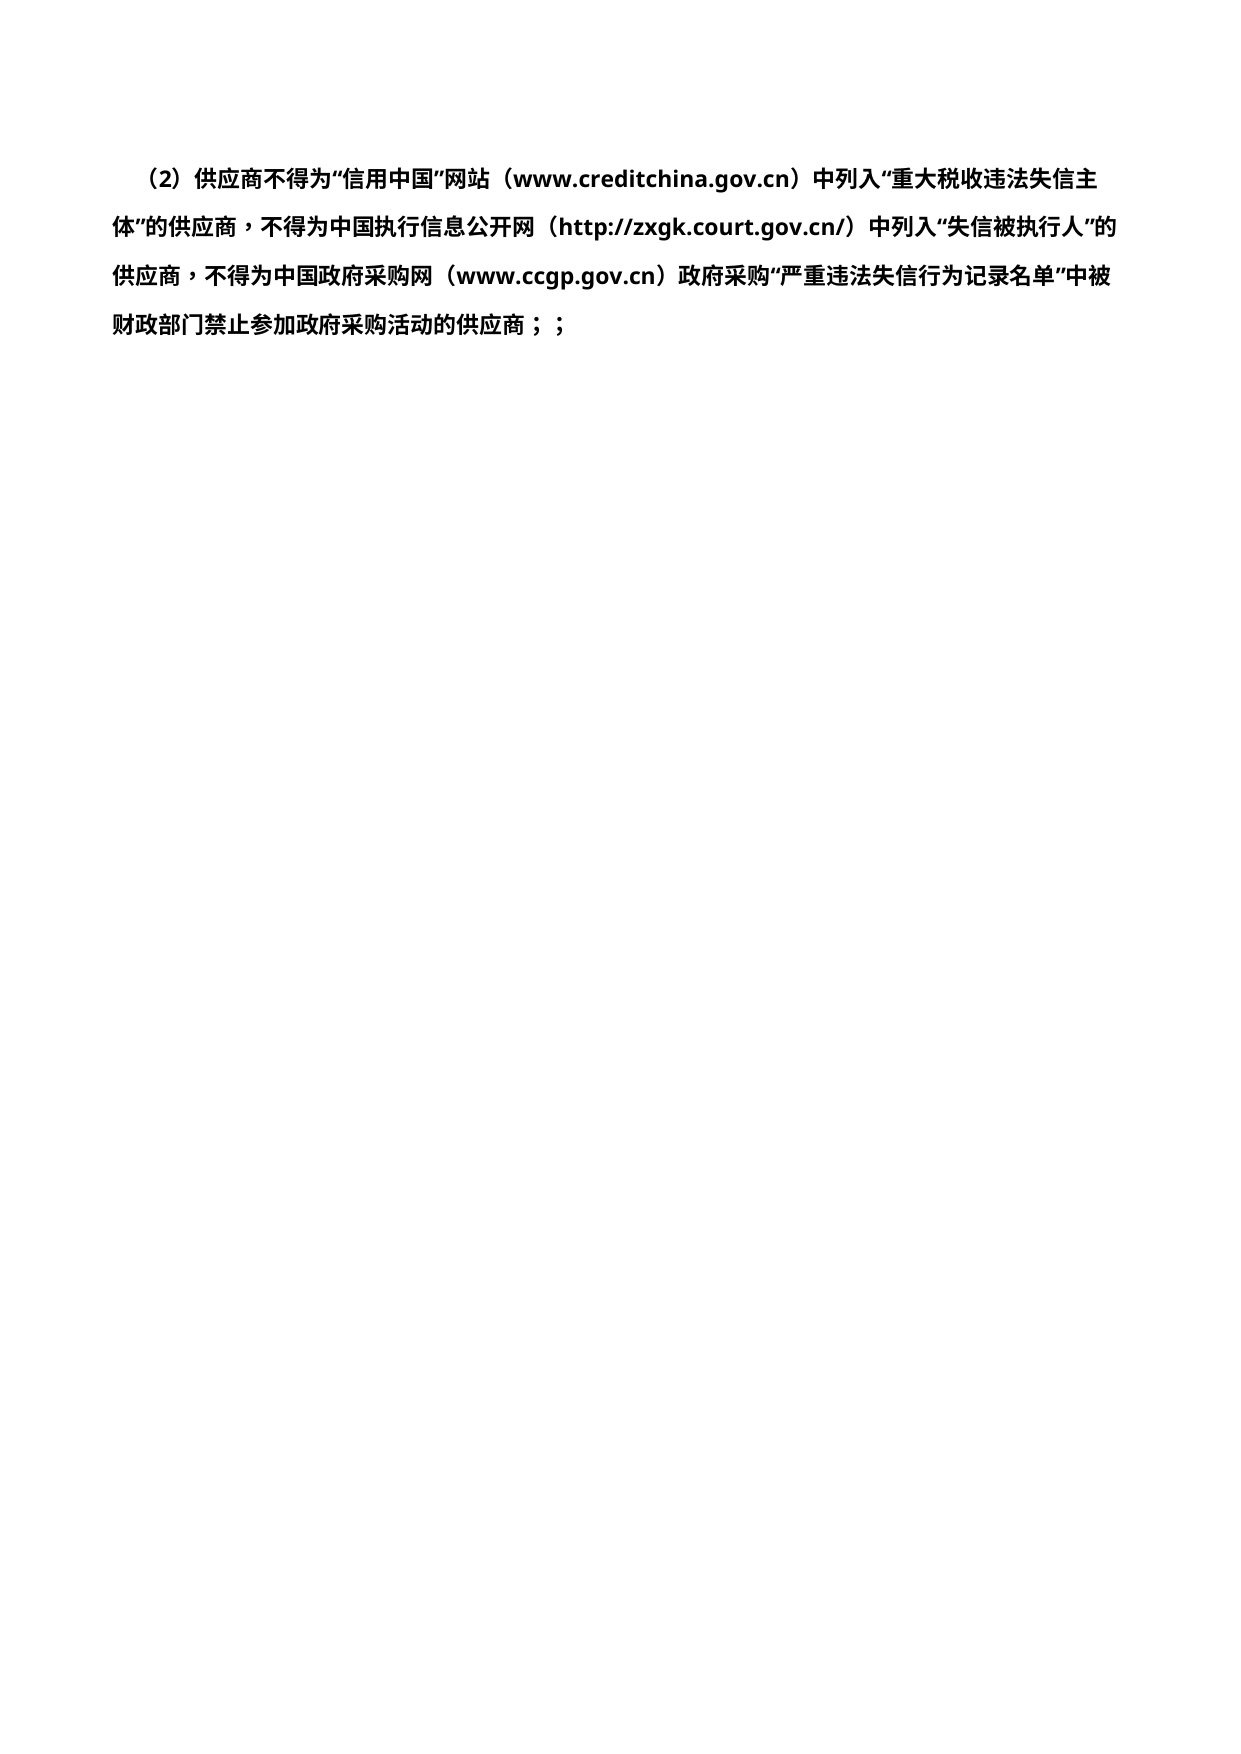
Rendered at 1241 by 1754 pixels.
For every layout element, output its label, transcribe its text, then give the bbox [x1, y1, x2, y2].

text （2）供应商不得为“信用中国”网站（www.creditchina.gov.cn）中列入“重大税收违法失信主体”的供应商，不得为中国执行信息公开网（http://zxgk.court.gov.cn/）中列入“失信被执行人”的供应商，不得为中国政府采购网（www.ccgp.gov.cn）政府采购“严重违法失信行为记录名单”中被财政部门禁止参加政府采购活动的供应商；； [112, 162, 1128, 341]
